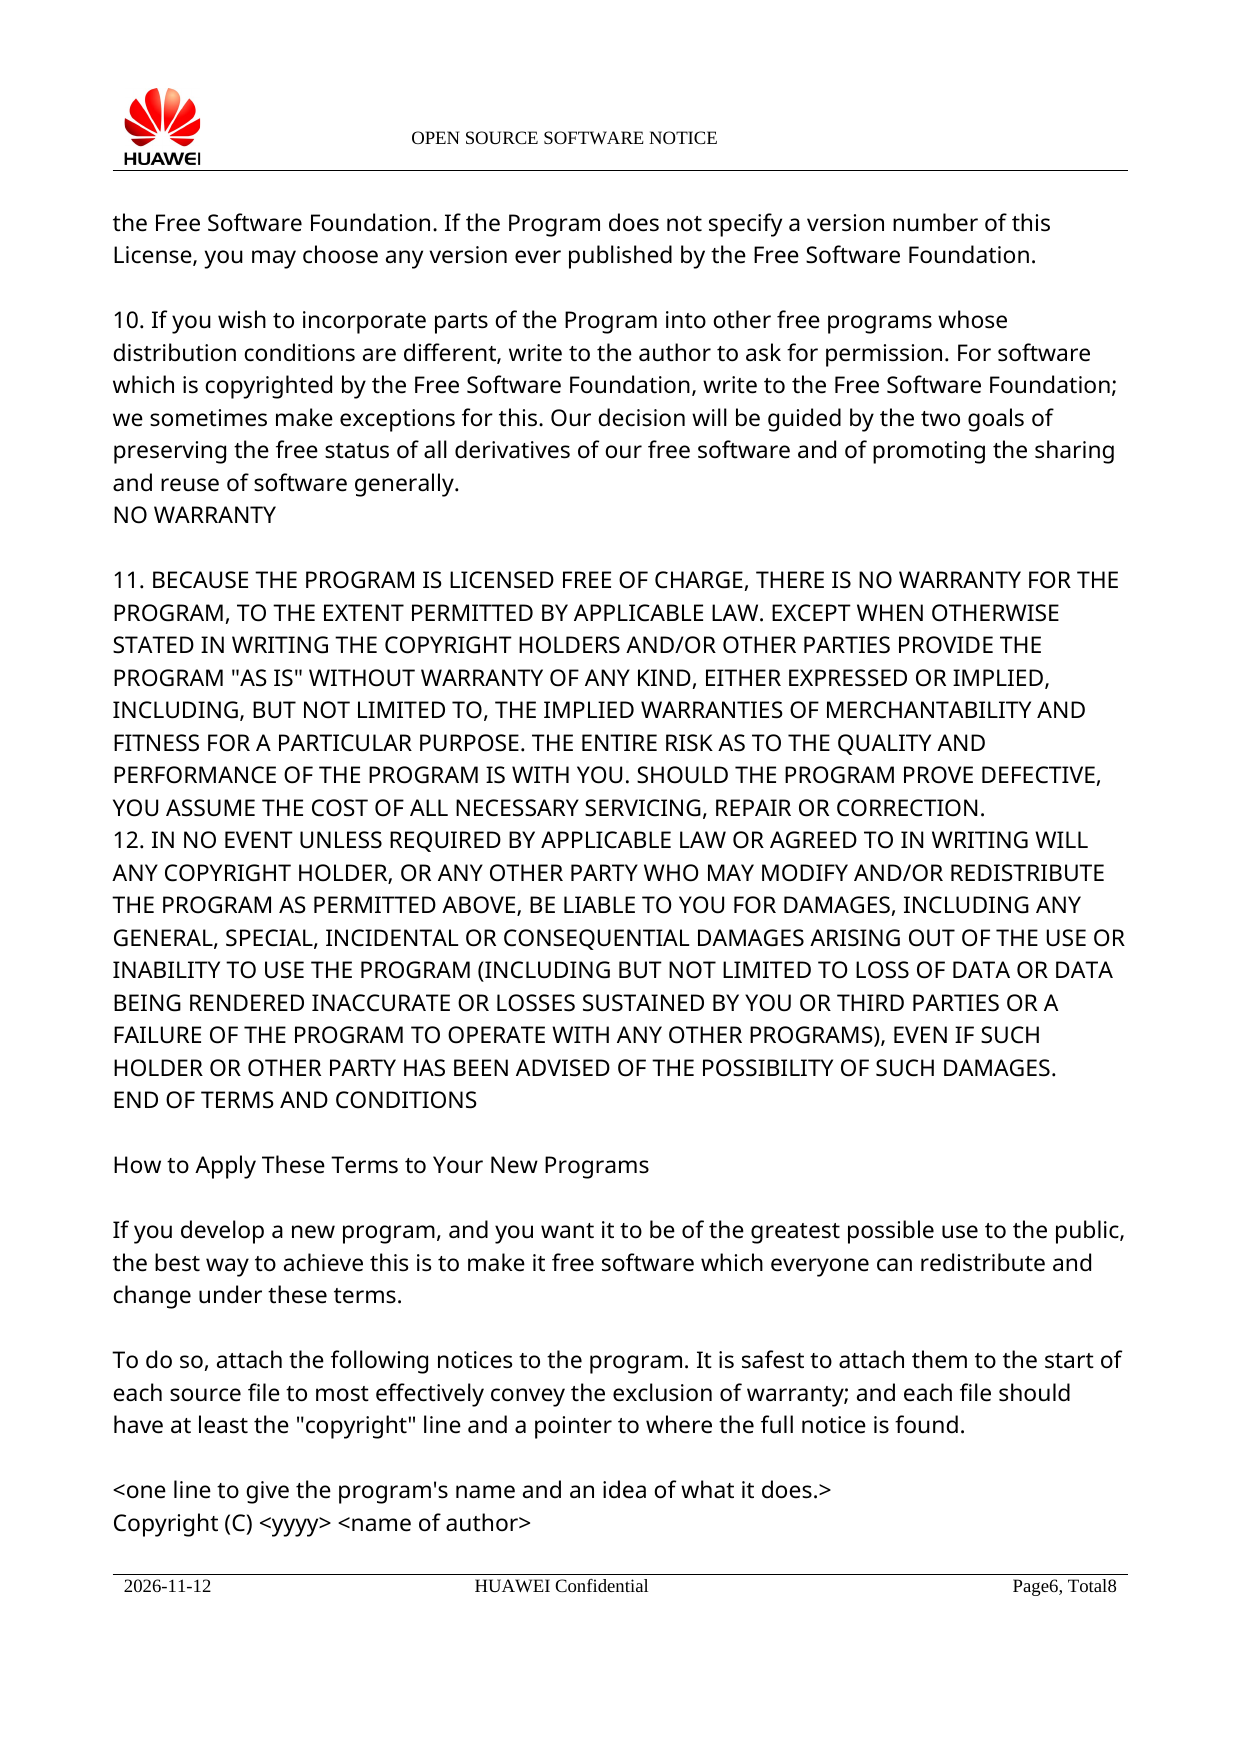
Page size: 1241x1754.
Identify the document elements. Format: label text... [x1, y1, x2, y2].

text 11. BECAUSE THE PROGRAM IS LICENSED FREE OF CHARGE, THERE IS NO WARRANTY FOR THE PROGRAM, TO THE EXTENT PERMITTED BY APPLICABLE LAW. EXCEPT WHEN OTHERWISE STATED IN WRITING THE COPYRIGHT HOLDERS AND/OR OTHER PARTIES PROVIDE THE PROGRAM "AS IS" WITHOUT WARRANTY OF ANY KIND, EITHER EXPRESSED OR IMPLIED, INCLUDING, BUT NOT LIMITED TO, THE IMPLIED WARRANTIES OF MERCHANTABILITY AND FITNESS FOR A PARTICULAR PURPOSE. THE ENTIRE RISK AS TO THE QUALITY AND PERFORMANCE OF THE PROGRAM IS WITH YOU. SHOULD THE PROGRAM PROVE DEFECTIVE, YOU ASSUME THE COST OF ALL NECESSARY SERVICING, REPAIR OR CORRECTION. [112, 564, 1128, 824]
text <one line to give the program's name and an idea of what it does.> [112, 1474, 1128, 1506]
text 10. If you wish to incorporate parts of the Program into other free programs whose distribution conditions are different, write to the author to ask for permission. For software which is copyrighted by the Free Software Foundation, write to the Free Software Foundation; we sometimes make exceptions for this. Our decision will be guided by the two goals of preserving the free status of all derivatives of our free software and of promoting the sharing and reuse of software generally. [112, 304, 1128, 499]
text END OF TERMS AND CONDITIONS [112, 1084, 1128, 1116]
text To do so, attach the following notices to the program. It is safest to attach them to the start of each source file to most effectively convey the exclusion of warranty; and each file should have at least the "copyright" line and a pointer to where the full notice is found. [112, 1344, 1128, 1441]
text NO WARRANTY [112, 499, 1128, 531]
picture [124, 88, 201, 165]
text 12. IN NO EVENT UNLESS REQUIRED BY APPLICABLE LAW OR AGREED TO IN WRITING WILL ANY COPYRIGHT HOLDER, OR ANY OTHER PARTY WHO MAY MODIFY AND/OR REDISTRIBUTE THE PROGRAM AS PERMITTED ABOVE, BE LIABLE TO YOU FOR DAMAGES, INCLUDING ANY GENERAL, SPECIAL, INCIDENTAL OR CONSEQUENTIAL DAMAGES ARISING OUT OF THE USE OR INABILITY TO USE THE PROGRAM (INCLUDING BUT NOT LIMITED TO LOSS OF DATA OR DATA BEING RENDERED INACCURATE OR LOSSES SUSTAINED BY YOU OR THIRD PARTIES OR A FAILURE OF THE PROGRAM TO OPERATE WITH ANY OTHER PROGRAMS), EVEN IF SUCH HOLDER OR OTHER PARTY HAS BEEN ADVISED OF THE POSSIBILITY OF SUCH DAMAGES. [112, 824, 1128, 1084]
text Copyright (C) <yyyy> <name of author> [112, 1506, 1128, 1539]
text How to Apply These Terms to Your New Programs [112, 1149, 1128, 1181]
text If you develop a new program, and you want it to be of the greatest possible use to the public, the best way to achieve this is to make it free software which everyone can redistribute and change under these terms. [112, 1214, 1128, 1311]
